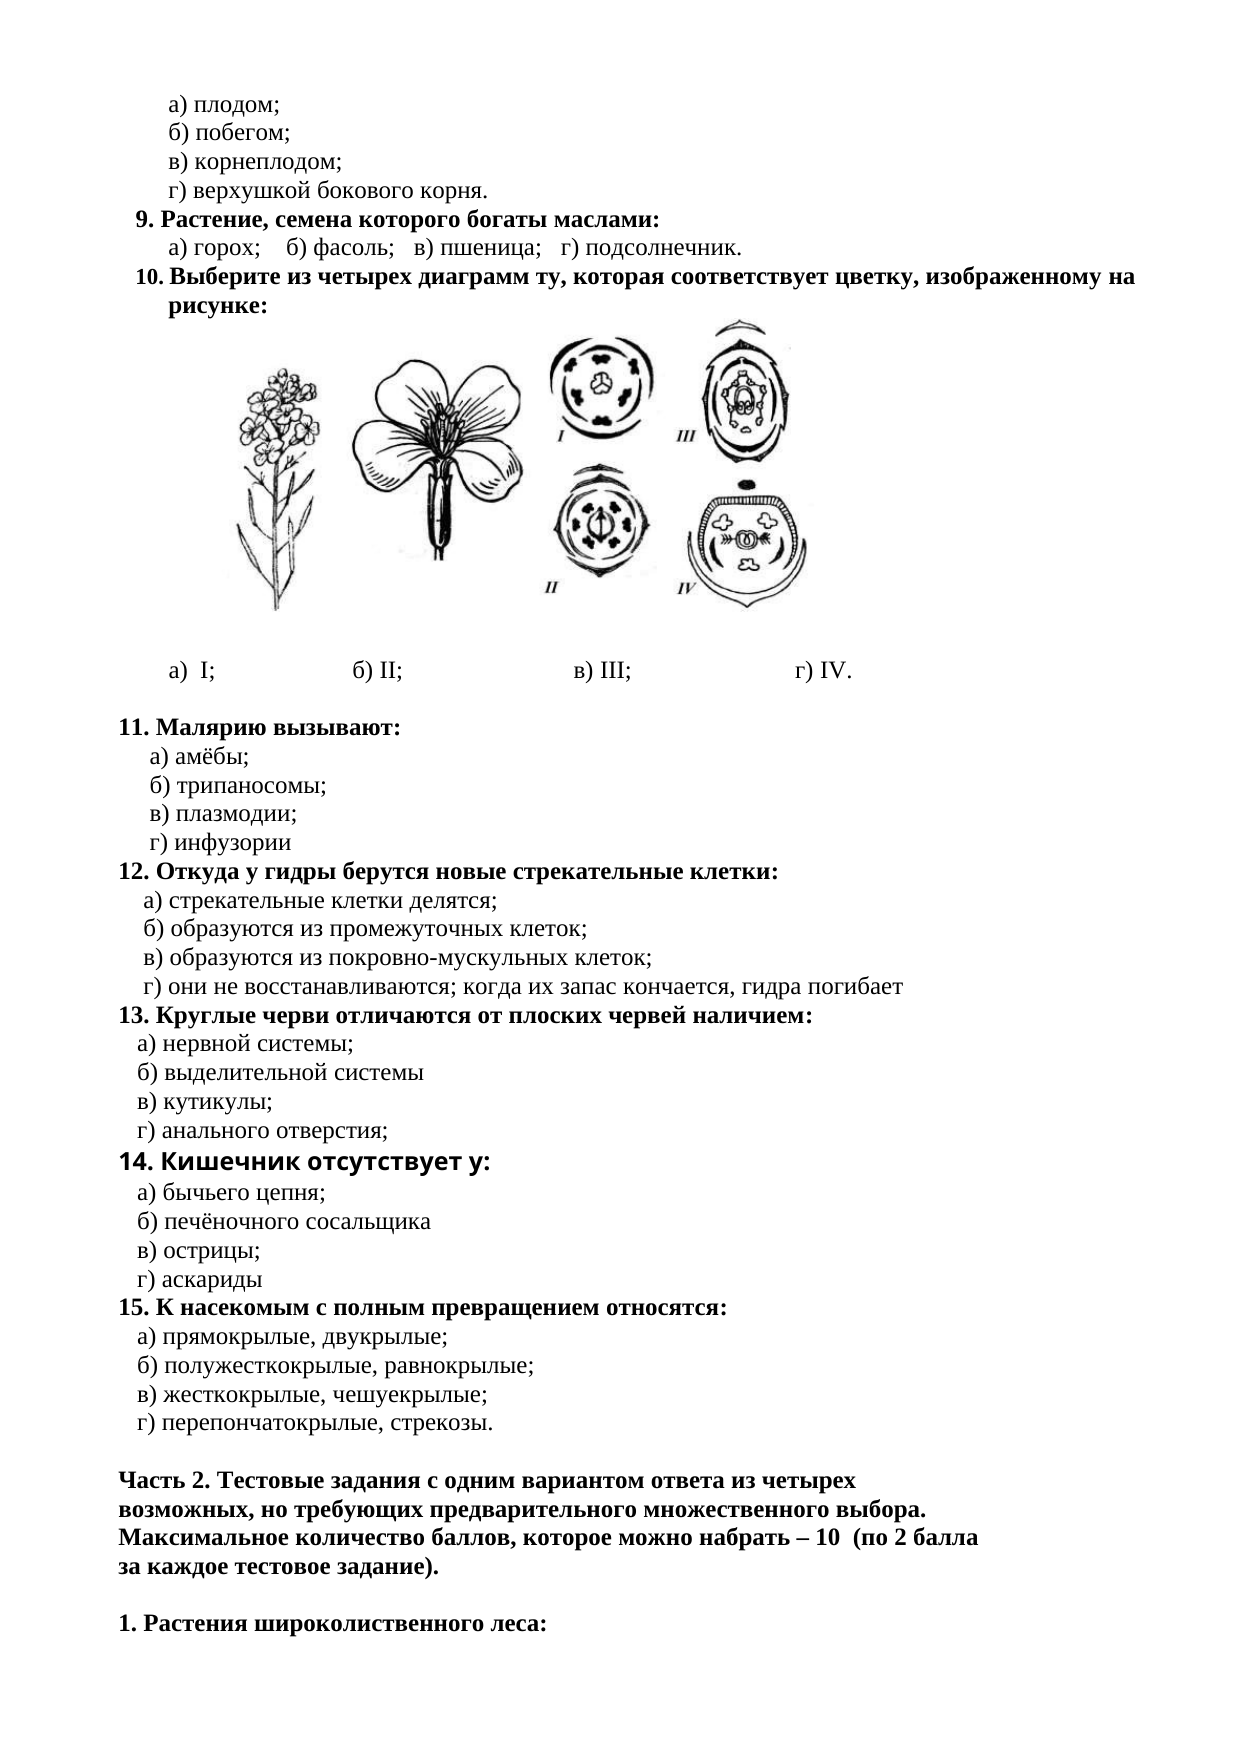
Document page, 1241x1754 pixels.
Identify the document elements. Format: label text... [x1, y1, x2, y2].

text 13. Круглые черви отличаются от плоских червей наличием: а) нервной системы; б) выделительной системы [118, 1000, 1181, 1086]
text 10. Выберите из четырех диаграмм ту, которая соответствует цветку, изображенному на [118, 261, 1181, 290]
text г) верхушкой бокового корня. [118, 175, 1181, 204]
text а) плодом; [118, 89, 1181, 117]
text за каждое тестовое задание). [118, 1551, 1181, 1580]
text Часть 2. Тестовые задания с одним вариантом ответа из четырех [118, 1465, 1181, 1494]
text Максимальное количество баллов, которое можно набрать – 10 (по 2 балла [118, 1522, 1181, 1551]
text возможных, но требующих предварительного множественного выбора. [118, 1494, 1181, 1522]
text 11. Малярию вызывают: а) амёбы; б) трипаносомы; в) плазмодии; г) инфузории [118, 712, 1181, 856]
text 1. Растения широколиственного леса: [118, 1608, 1181, 1637]
text в) кутикулы; г) анального отверстия; 14. Кишечник отсутствует у: а) бычьего цепня; б) печёночного сосальщика в) острицы; г) аскариды [118, 1086, 1181, 1292]
text а) горох; б) фасоль; в) пшеница; г) подсолнечник. [118, 232, 1181, 261]
text а) I; б) II; в) III; г) IV. [168, 655, 1181, 683]
picture [221, 318, 815, 612]
text 12. Откуда у гидры берутся новые стрекательные клетки: а) стрекательные клетки делятся; б) образуются из промежуточных клеток; в) образуются из покровно-мускульных клеток; г) они не восстанавливаются; когда их запас кончается, гидра погибает [118, 856, 1181, 1000]
text б) побегом; [118, 117, 1181, 146]
text в) корнеплодом; [118, 146, 1181, 175]
text рисунке: [118, 290, 1181, 319]
text 15. К насекомым с полным превращением относятся: а) прямокрылые, двукрылые; б) полужесткокрылые, равнокрылые; в) жесткокрылые, чешуекрылые; г) перепончатокрылые, стрекозы. [118, 1292, 1181, 1436]
text 9. Растение, семена которого богаты маслами: [118, 204, 1181, 232]
